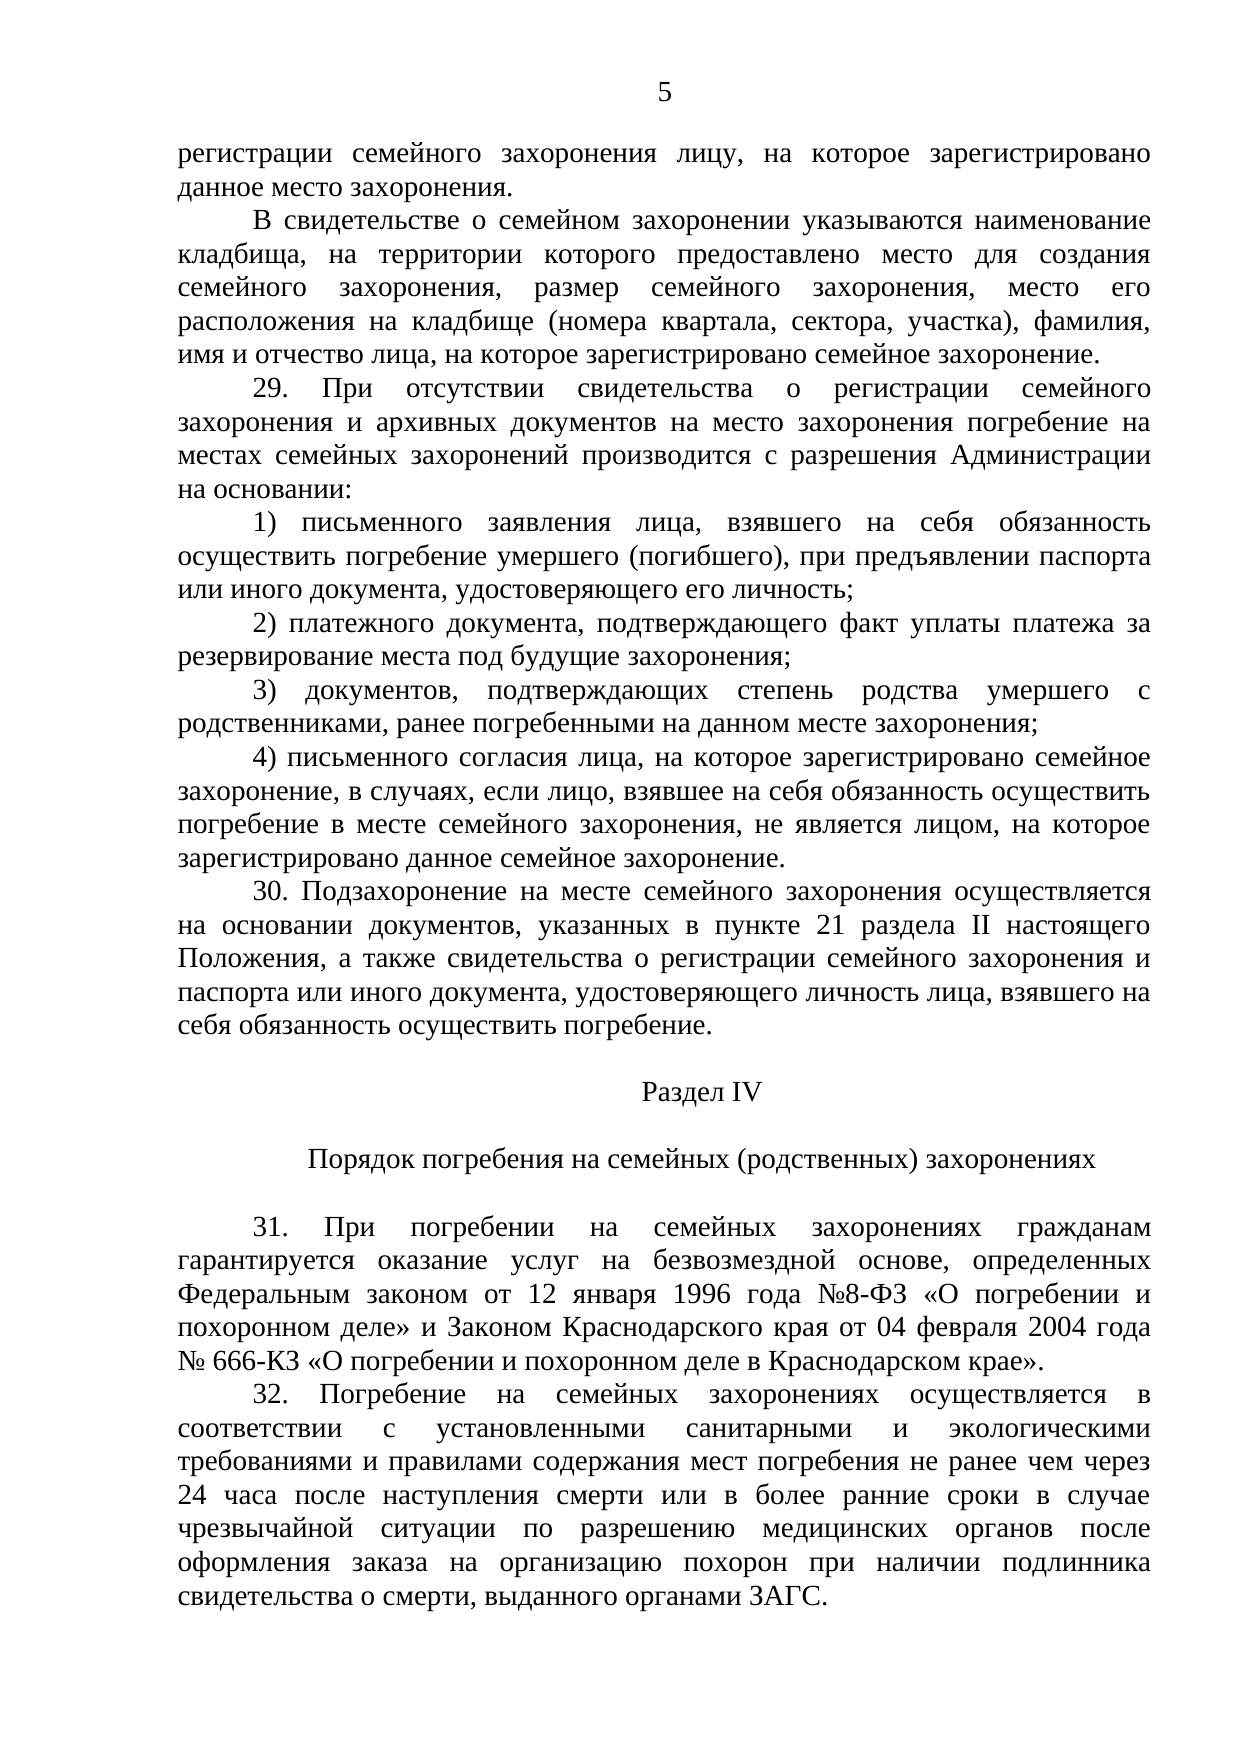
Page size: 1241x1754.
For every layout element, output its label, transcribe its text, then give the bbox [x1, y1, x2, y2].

text 2) платежного документа, подтверждающего факт уплаты платежа за резервирование места под будущие захоронения; [177, 605, 1152, 672]
text Порядок погребения на семейных (родственных) захоронениях [177, 1142, 1152, 1175]
text 29. При отсутствии свидетельства о регистрации семейного захоронения и архивных документов на место захоронения погребение на местах семейных захоронений производится с разрешения Администрации на основании: [177, 370, 1152, 504]
text В свидетельстве о семейном захоронении указываются наименование кладбища, на территории которого предоставлено место для создания семейного захоронения, размер семейного захоронения, место его расположения на кладбище (номера квартала, сектора, участка), фамилия, имя и отчество лица, на которое зарегистрировано семейное захоронение. [177, 202, 1152, 370]
text 31. При погребении на семейных захоронениях гражданам гарантируется оказание услуг на безвозмездной основе, определенных Федеральным законом от 12 января 1996 года №8-ФЗ «О погребении и похоронном деле» и Законом Краснодарского края от 04 февраля 2004 года № 666-КЗ «О погребении и похоронном деле в Краснодарском крае». [177, 1209, 1152, 1376]
text 1) письменного заявления лица, взявшего на себя обязанность осуществить погребение умершего (погибшего), при предъявлении паспорта или иного документа, удостоверяющего его личность; [177, 504, 1152, 605]
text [177, 135, 1152, 202]
text 32. Погребение на семейных захоронениях осуществляется в соответствии с установленными санитарными и экологическими требованиями и правилами содержания мест погребения не ранее чем через 24 часа после наступления смерти или в более ранние сроки в случае чрезвычайной ситуации по разрешению медицинских органов после оформления заказа на организацию похорон при наличии подлинника свидетельства о смерти, выданного органами ЗАГС. [177, 1376, 1152, 1611]
text 3) документов, подтверждающих степень родства умершего с родственниками, ранее погребенными на данном месте захоронения; [177, 672, 1152, 739]
text 4) письменного согласия лица, на которое зарегистрировано семейное захоронение, в случаях, если лицо, взявшее на себя обязанность осуществить погребение в месте семейного захоронения, не является лицом, на которое зарегистрировано данное семейное захоронение. [177, 739, 1152, 873]
text Раздел IV [177, 1074, 1152, 1108]
text 30. Подзахоронение на месте семейного захоронения осуществляется на основании документов, указанных в пункте 21 раздела II настоящего Положения, а также свидетельства о регистрации семейного захоронения и паспорта или иного документа, удостоверяющего личность лица, взявшего на себя обязанность осуществить погребение. [177, 873, 1152, 1041]
